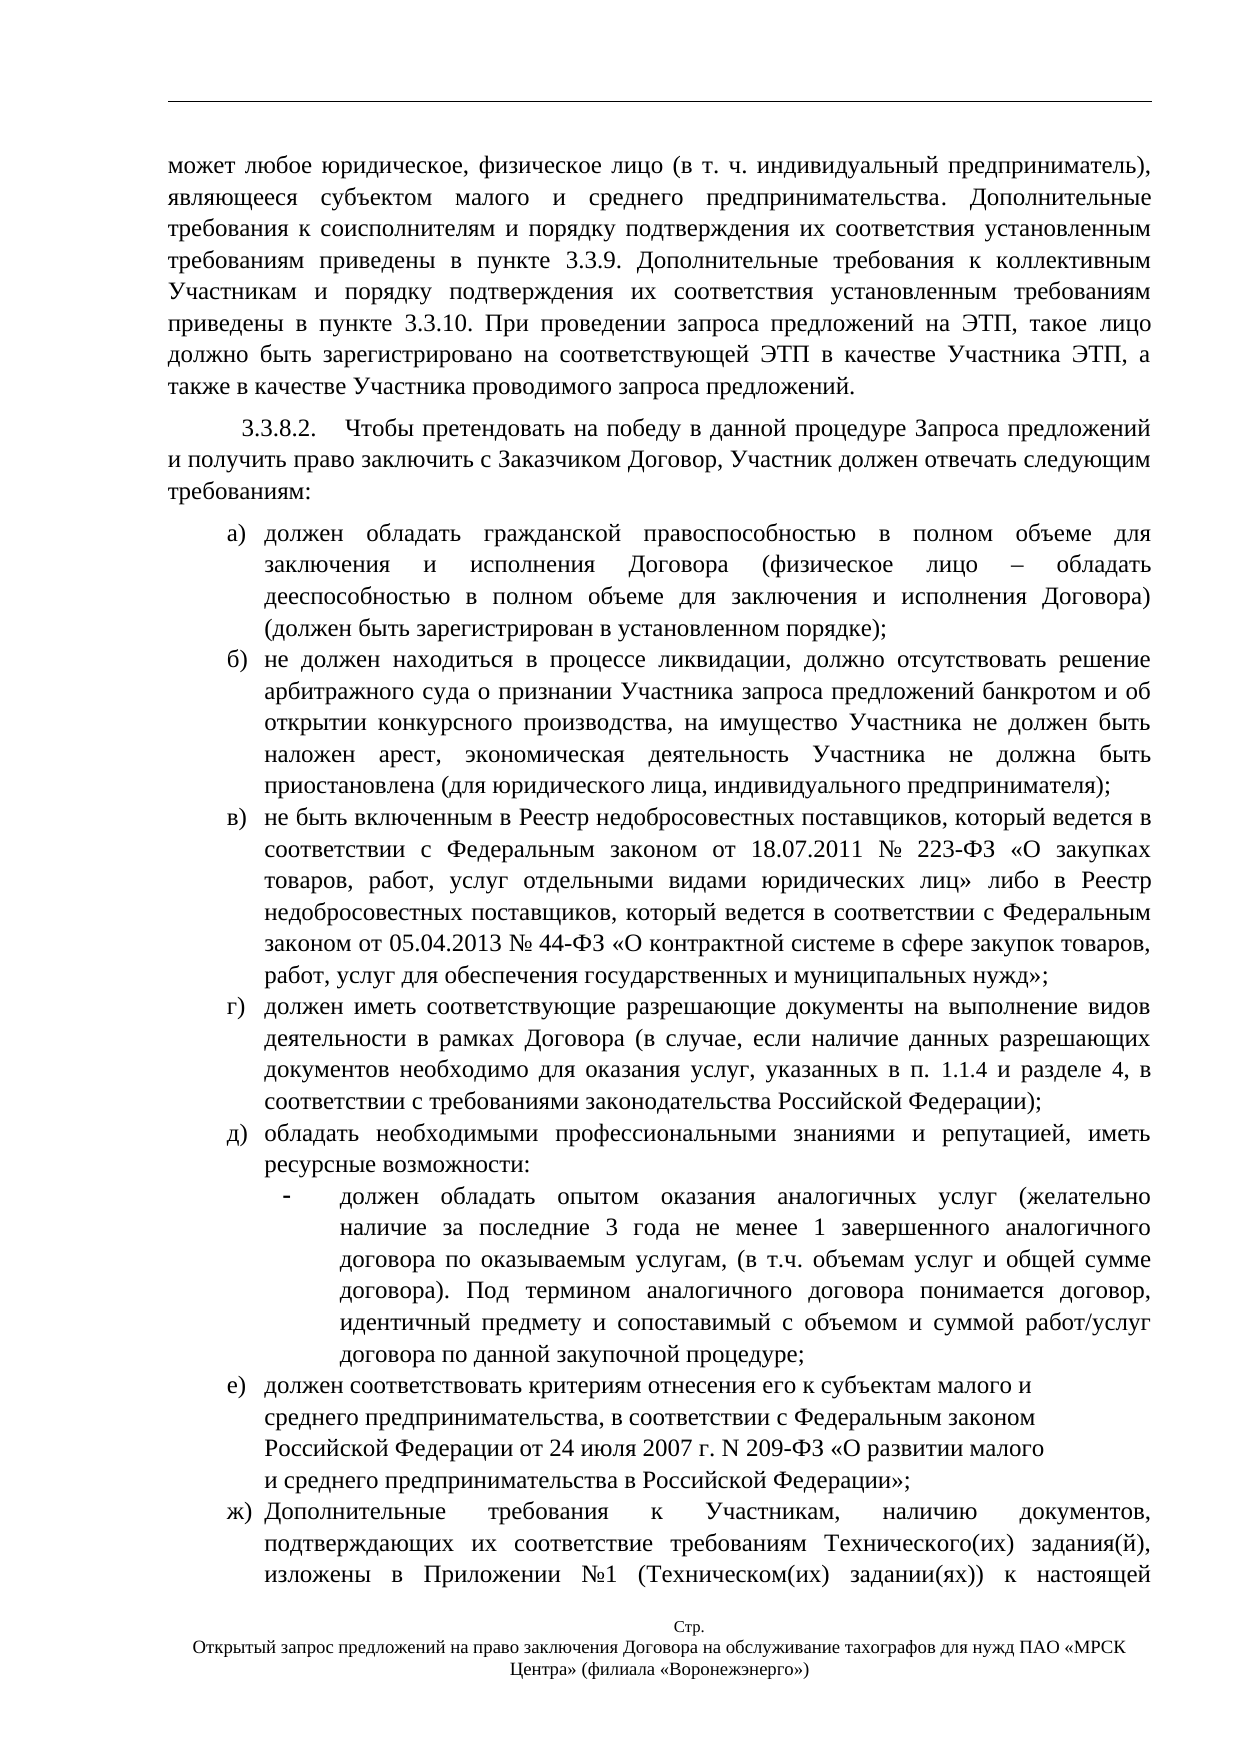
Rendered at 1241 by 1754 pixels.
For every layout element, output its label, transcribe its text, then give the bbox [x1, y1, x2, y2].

list не быть включенным в Реестр недобросовестных поставщиков, который ведется в соответствии с Федеральным законом от 18.07.2011 № 223-ФЗ «О закупках товаров, работ, услуг отдельными видами юридических лиц» либо в Реестр недобросовестных поставщиков, который ведется в соответствии с Федеральным законом от 05.04.2013 № 44-ФЗ «О контрактной системе в сфере закупок товаров, работ, услуг для обеспечения государственных и муниципальных нужд»; [227, 802, 1152, 989]
text Российской Федерации от 24 июля 2007 г. N 209-ФЗ «О развитии малого [264, 1433, 1152, 1462]
list не должен находиться в процессе ликвидации, должно отсутствовать решение арбитражного суда о признании Участника запроса предложений банкротом и об открытии конкурсного производства, на имущество Участника не должен быть наложен арест, экономическая деятельность Участника не должна быть приостановлена (для юридического лица, индивидуального предпринимателя); [227, 644, 1152, 799]
list должен иметь соответствующие разрешающие документы на выполнение видов деятельности в рамках Договора (в случае, если наличие данных разрешающих документов необходимо для оказания услуг, указанных в п. 1.1.4 и разделе 4, в соответствии с требованиями законодательства Российской Федерации); [227, 991, 1152, 1115]
list Чтобы претендовать на победу в данной процедуре Запроса предложений и получить право заключить с Заказчиком Договор, Участник должен отвечать следующим требованиям: [168, 413, 1152, 505]
text среднего предпринимательства, в соответствии с Федеральным законом [264, 1402, 1152, 1431]
list должен обладать гражданской правоспособностью в полном объеме для заключения и исполнения Договора (физическое лицо – обладать дееспособностью в полном объеме для заключения и исполнения Договора) (должен быть зарегистрирован в установленном порядке); [227, 518, 1152, 641]
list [227, 1496, 1152, 1588]
list должен обладать опытом оказания аналогичных услуг (желательно наличие за последние 3 года не менее 1 завершенного аналогичного договора по оказываемым услугам, (в т.ч. объемам услуг и общей сумме договора). Под термином аналогичного договора понимается договор, идентичный предмету и сопоставимый с объемом и суммой работ/услуг договора по данной закупочной процедуре; [282, 1181, 1152, 1367]
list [168, 150, 1152, 400]
list должен соответствовать критериям отнесения его к субъектам малого и [227, 1370, 1152, 1399]
text и среднего предпринимательства в Российской Федерации»; [264, 1465, 1152, 1494]
list обладать необходимыми профессиональными знаниями и репутацией, иметь ресурсные возможности: [227, 1118, 1152, 1178]
